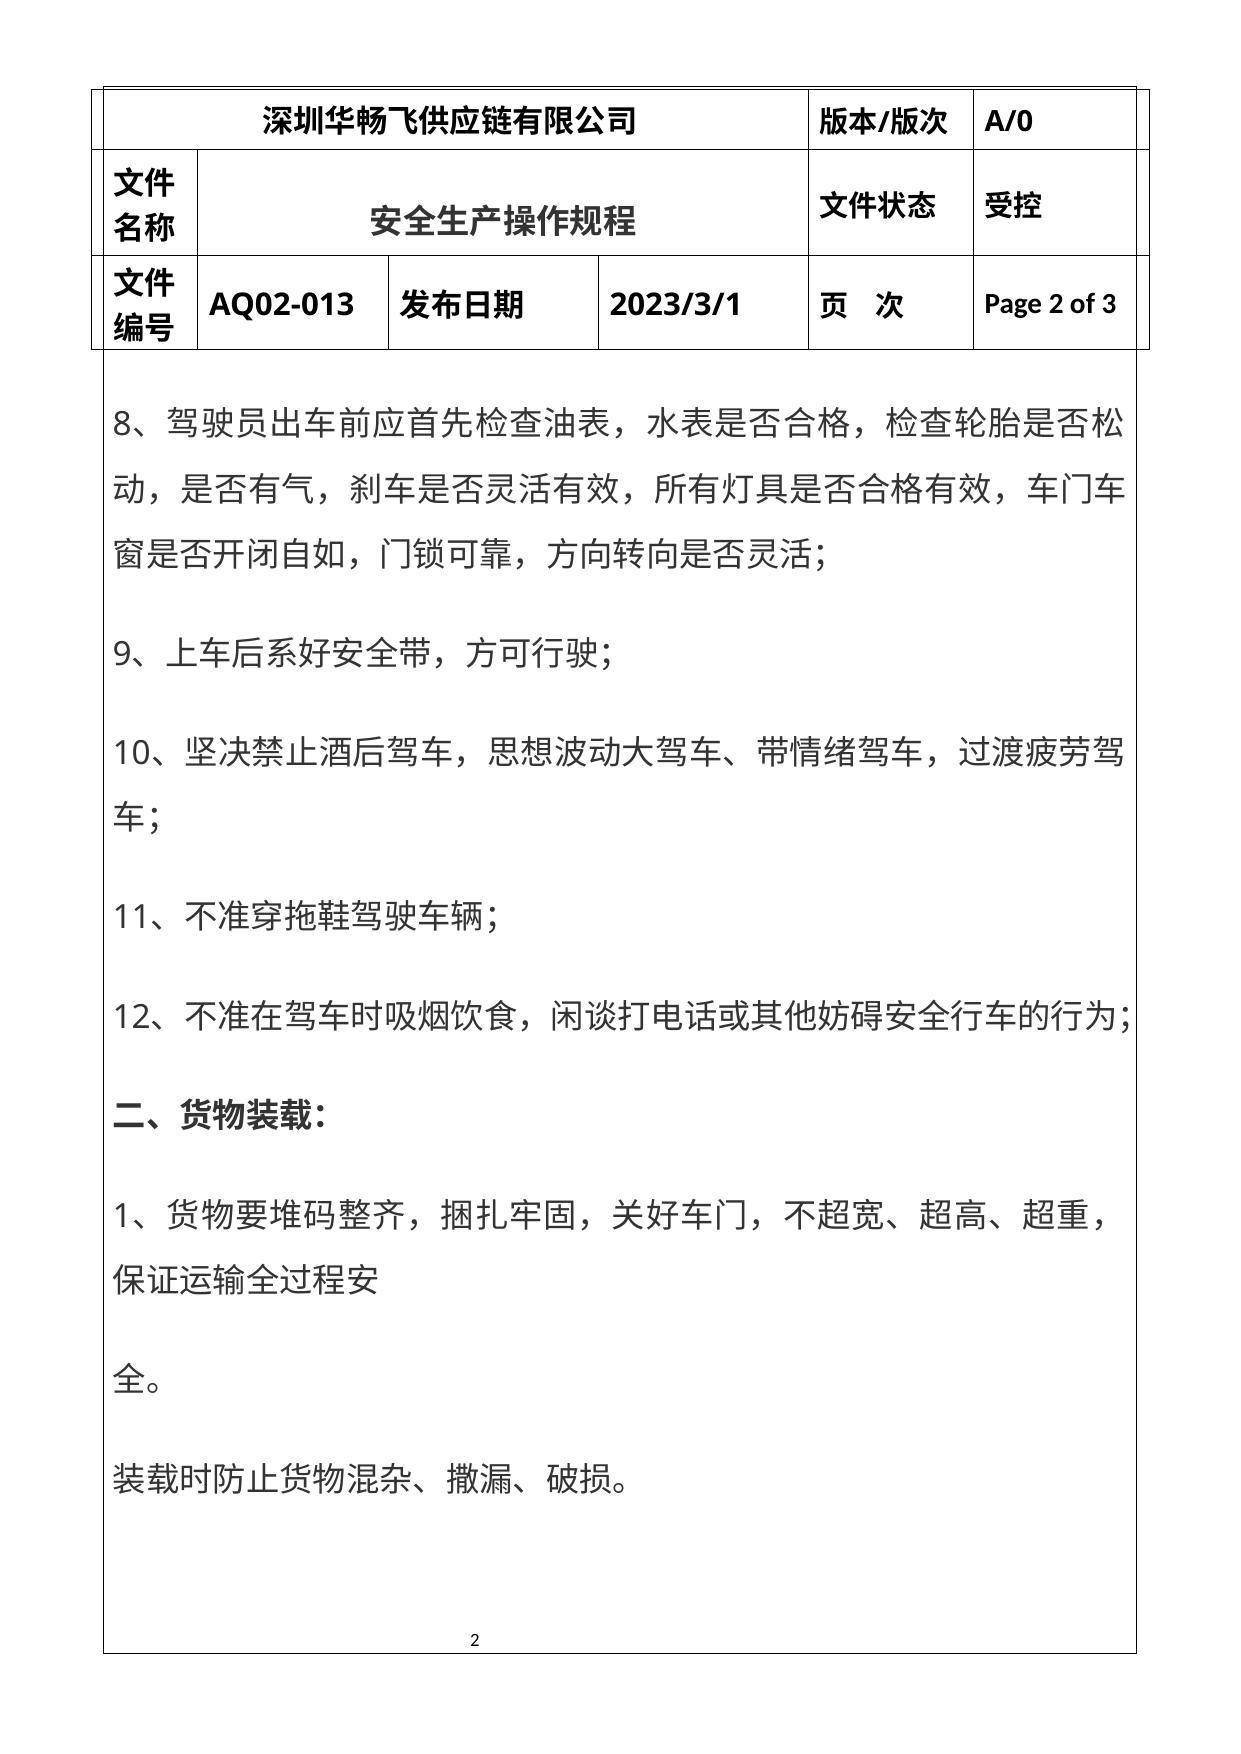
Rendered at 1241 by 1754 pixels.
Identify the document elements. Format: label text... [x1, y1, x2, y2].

text 装载时防止货物混杂、撒漏、破损。 [112, 1444, 1128, 1509]
text 1、货物要堆码整齐，捆扎牢固，关好车门，不超宽、超高、超重，保证运输全过程安 [112, 1180, 1128, 1310]
text 10、坚决禁止酒后驾车，思想波动大驾车、带情绪驾车，过渡疲劳驾车； [112, 718, 1128, 848]
text 12、不准在驾车时吸烟饮食，闲谈打电话或其他妨碍安全行车的行为； [112, 981, 1128, 1046]
text 11、不准穿拖鞋驾驶车辆； [112, 882, 1128, 947]
text 8、驾驶员出车前应首先检查油表，水表是否合格，检查轮胎是否松动，是否有气，刹车是否灵活有效，所有灯具是否合格有效，车门车 窗是否开闭自如，门锁可靠，方向转向是否灵活； [112, 389, 1128, 584]
text 二、货物装载： [112, 1081, 1128, 1146]
text 全。 [112, 1344, 1128, 1409]
text 9、上车后系好安全带，方可行驶； [112, 618, 1128, 683]
